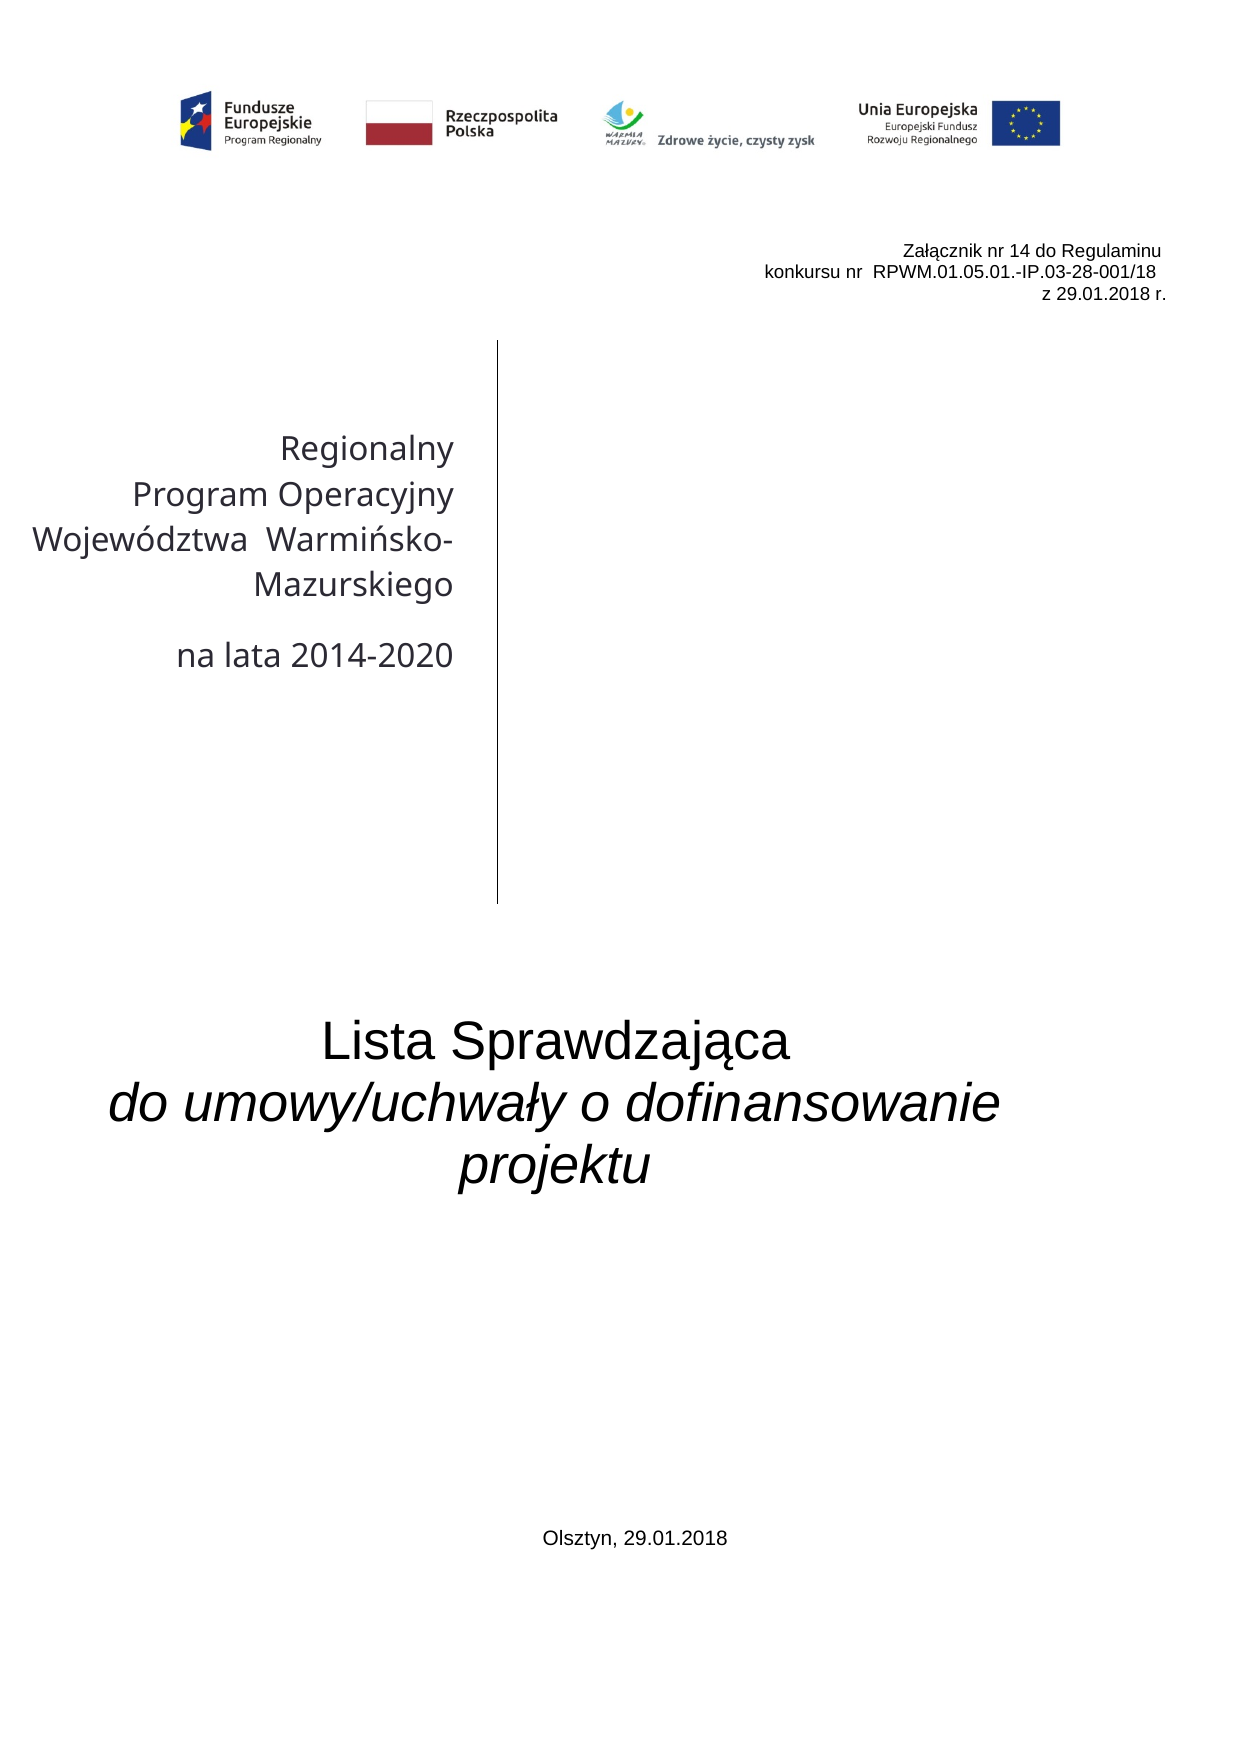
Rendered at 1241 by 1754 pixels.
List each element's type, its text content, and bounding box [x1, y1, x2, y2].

picture [147, 73, 1093, 168]
text Olsztyn, 29.01.2018 [103, 1526, 1167, 1550]
text Załącznik nr 14 do Regulaminu konkursu nr RPWM.01.05.01.-IP.03-28-001/18 z 29.01.2018 r. [606, 239, 1167, 304]
